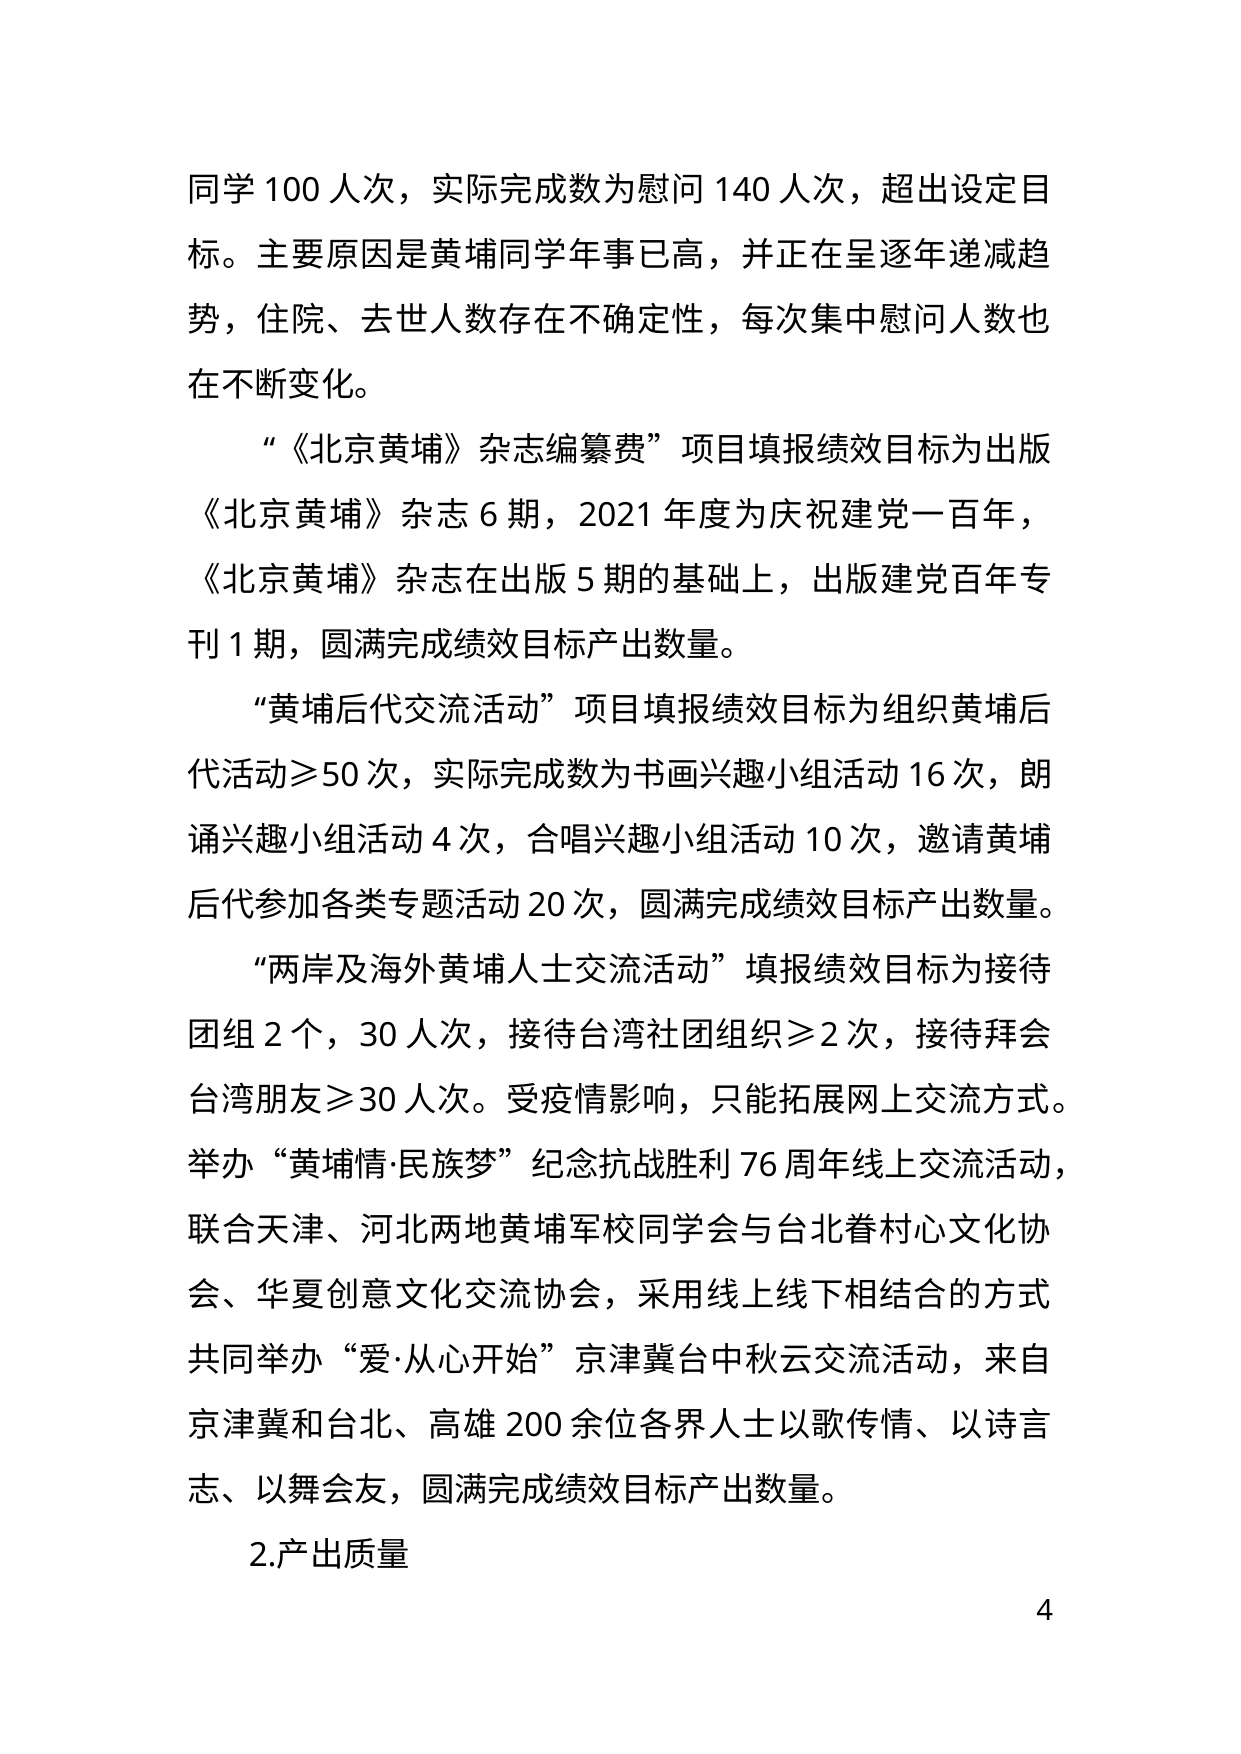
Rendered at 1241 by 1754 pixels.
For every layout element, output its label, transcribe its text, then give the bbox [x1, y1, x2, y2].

text “两岸及海外黄埔人士交流活动”填报绩效目标为接待团组2个，30人次，接待台湾社团组织≥2次，接待拜会台湾朋友≥30人次。受疫情影响，只能拓展网上交流方式。举办“黄埔情·民族梦”纪念抗战胜利76周年线上交流活动，联合天津、河北两地黄埔军校同学会与台北眷村心文化协会、华夏创意文化交流协会，采用线上线下相结合的方式共同举办“爱·从心开始”京津冀台中秋云交流活动，来自京津冀和台北、高雄200余位各界人士以歌传情、以诗言志、以舞会友，圆满完成绩效目标产出数量。 [187, 935, 1053, 1520]
text 2.产出质量 [198, 1520, 1053, 1585]
text “《北京黄埔》杂志编纂费”项目填报绩效目标为出版《北京黄埔》杂志6期，2021年度为庆祝建党一百年，《北京黄埔》杂志在出版5期的基础上，出版建党百年专刊1期，圆满完成绩效目标产出数量。 [187, 415, 1053, 675]
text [187, 155, 1053, 415]
text “黄埔后代交流活动”项目填报绩效目标为组织黄埔后代活动≥50次，实际完成数为书画兴趣小组活动16次，朗诵兴趣小组活动4次，合唱兴趣小组活动10次，邀请黄埔后代参加各类专题活动20次，圆满完成绩效目标产出数量。 [187, 675, 1053, 935]
